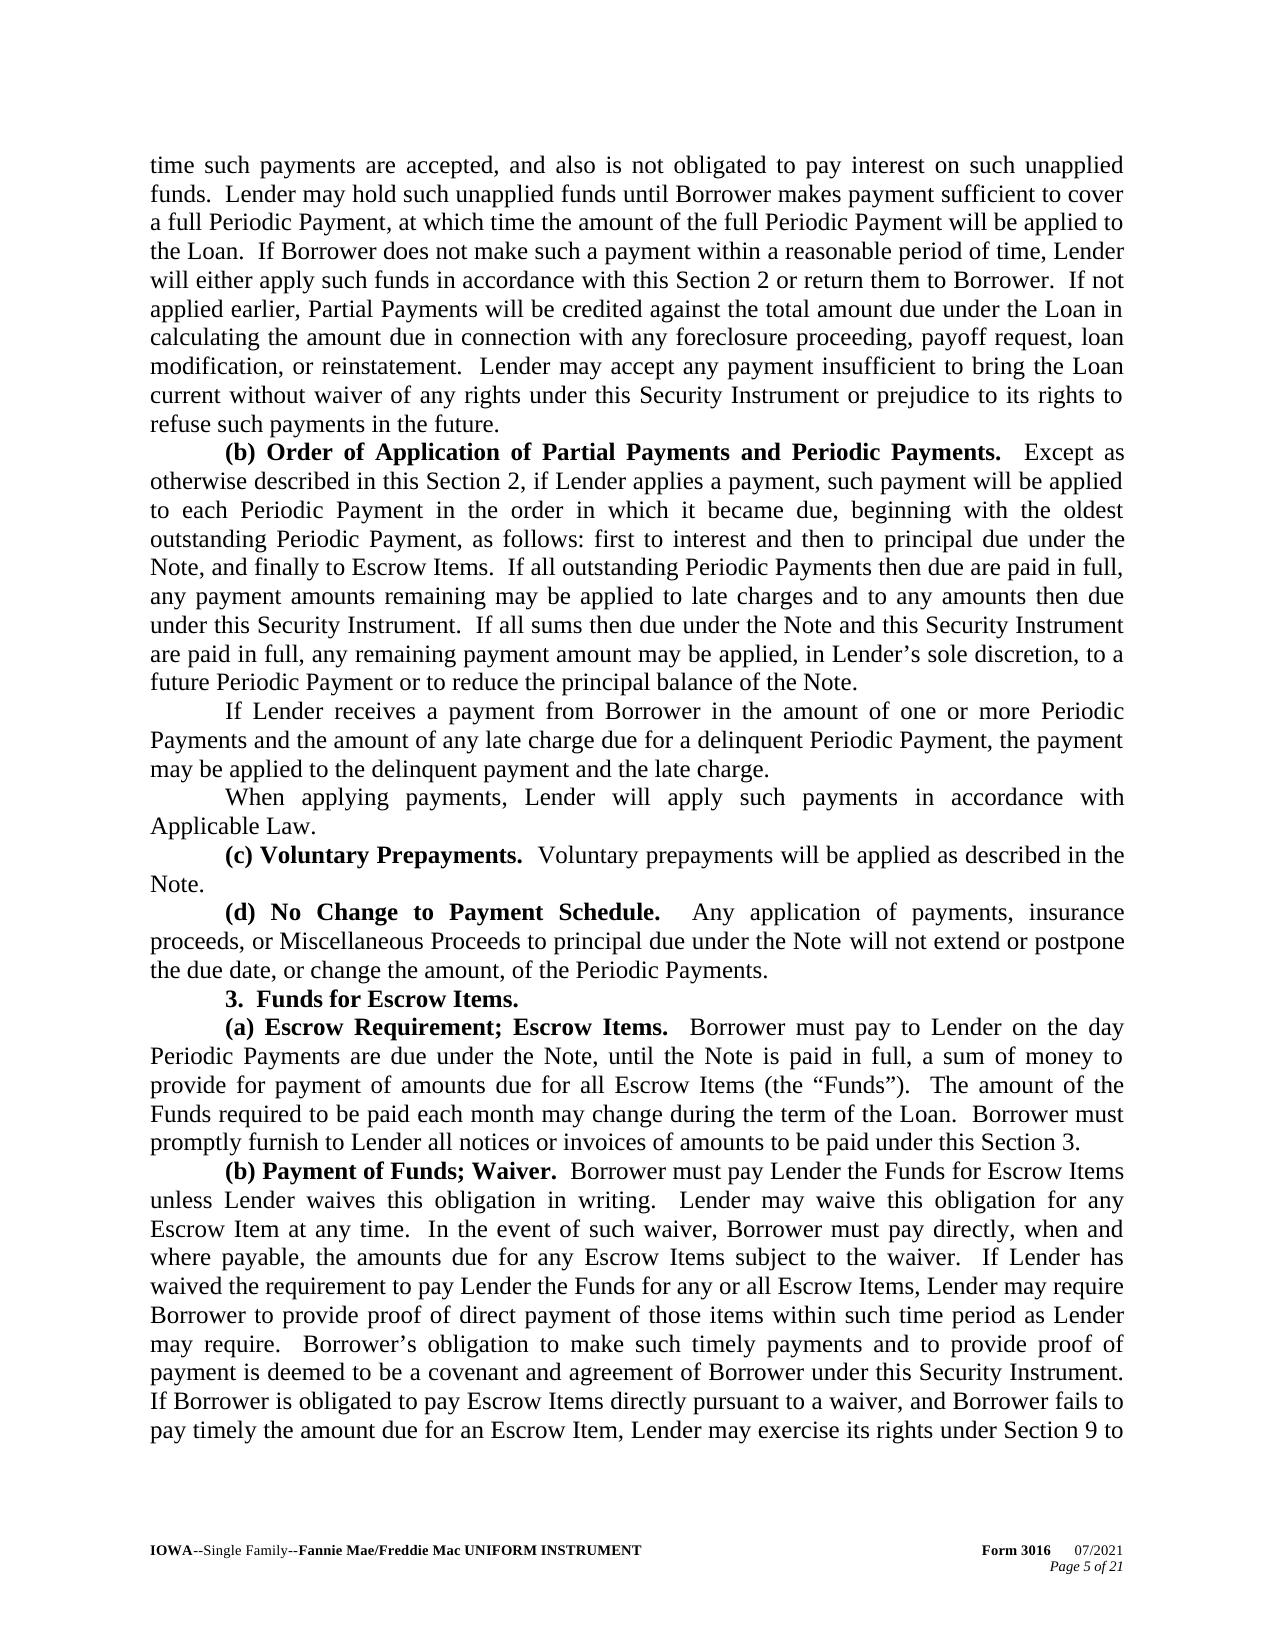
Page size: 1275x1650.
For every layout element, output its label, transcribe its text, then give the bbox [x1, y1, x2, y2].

text (c) Voluntary Prepayments. Voluntary prepayments will be applied as described in the Note. [150, 840, 1125, 897]
text (a) Escrow Requirement; Escrow Items. Borrower must pay to Lender on the day Periodic Payments are due under the Note, until the Note is paid in full, a sum of money to provide for payment of amounts due for all Escrow Items (the “Funds”). The amount of the Funds required to be paid each month may change during the term of the Loan. Borrower must promptly furnish to Lender all notices or invoices of amounts to be paid under this Section 3. [150, 1012, 1125, 1156]
text 3. Funds for Escrow Items. [150, 984, 1125, 1012]
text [150, 1156, 1125, 1444]
text (b) Order of Application of Partial Payments and Periodic Payments. Except as otherwise described in this Section 2, if Lender applies a payment, such payment will be applied to each Periodic Payment in the order in which it became due, beginning with the oldest outstanding Periodic Payment, as follows: first to interest and then to principal due under the Note, and finally to Escrow Items. If all outstanding Periodic Payments then due are paid in full, any payment amounts remaining may be applied to late charges and to any amounts then due under this Security Instrument. If all sums then due under the Note and this Security Instrument are paid in full, any remaining payment amount may be applied, in Lender’s sole discretion, to a future Periodic Payment or to reduce the principal balance of the Note. [150, 437, 1125, 696]
text (d) No Change to Payment Schedule. Any application of payments, insurance proceeds, or Miscellaneous Proceeds to principal due under the Note will not extend or postpone the due date, or change the amount, of the Periodic Payments. [150, 897, 1125, 984]
text When applying payments, Lender will apply such payments in accordance with Applicable Law. [150, 782, 1125, 840]
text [150, 150, 1125, 437]
text If Lender receives a payment from Borrower in the amount of one or more Periodic Payments and the amount of any late charge due for a delinquent Periodic Payment, the payment may be applied to the delinquent payment and the late charge. [150, 696, 1125, 782]
